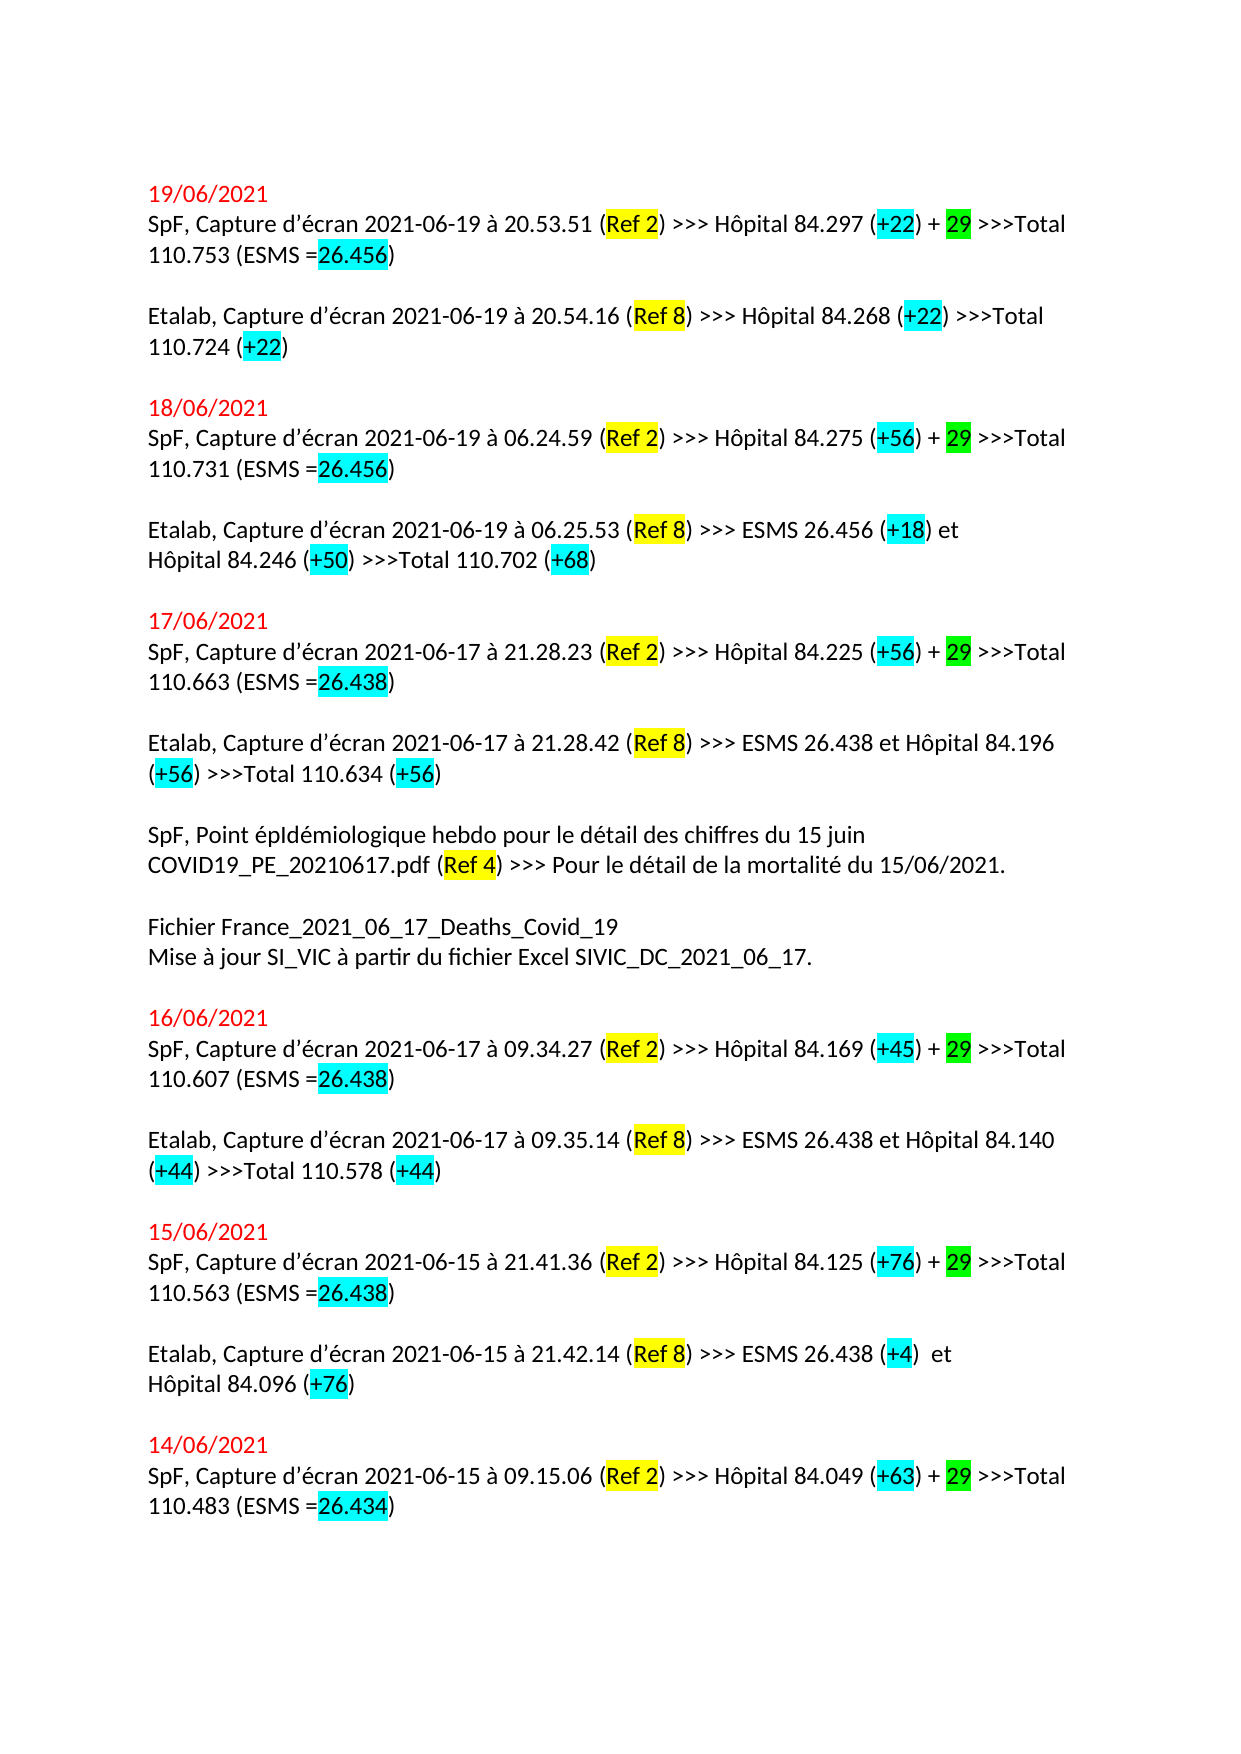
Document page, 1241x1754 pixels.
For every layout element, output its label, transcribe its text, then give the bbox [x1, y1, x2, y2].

text Etalab, Capture d’écran 2021-06-19 à 20.54.16 (Ref 8) >>> Hôpital 84.268 (+22) >>>Total 110.724 (+22) [148, 300, 1093, 361]
text Etalab, Capture d’écran 2021-06-17 à 09.35.14 (Ref 8) >>> ESMS 26.438 et Hôpital 84.140 (+44) >>>Total 110.578 (+44) [148, 1124, 1093, 1185]
text SpF, Capture d’écran 2021-06-19 à 20.53.51 (Ref 2) >>> Hôpital 84.297 (+22) + 29 >>>Total 110.753 (ESMS =26.456) [148, 209, 1093, 270]
text SpF, Point épIdémiologique hebdo pour le détail des chiffres du 15 juin COVID19_PE_20210617.pdf (Ref 4) >>> Pour le détail de la mortalité du 15/06/2021. [148, 819, 1093, 880]
text 17/06/2021 [148, 605, 1093, 636]
text Fichier France_2021_06_17_Deaths_Covid_19 [148, 911, 1093, 941]
text SpF, Capture d’écran 2021-06-17 à 09.34.27 (Ref 2) >>> Hôpital 84.169 (+45) + 29 >>>Total 110.607 (ESMS =26.438) [148, 1033, 1093, 1094]
text Mise à jour SI_VIC à partir du fichier Excel SIVIC_DC_2021_06_17. [148, 941, 1093, 972]
text SpF, Capture d’écran 2021-06-19 à 06.24.59 (Ref 2) >>> Hôpital 84.275 (+56) + 29 >>>Total 110.731 (ESMS =26.456) [148, 422, 1093, 483]
text SpF, Capture d’écran 2021-06-15 à 09.15.06 (Ref 2) >>> Hôpital 84.049 (+63) + 29 >>>Total 110.483 (ESMS =26.434) [148, 1460, 1093, 1521]
text 16/06/2021 [148, 1002, 1093, 1033]
text 18/06/2021 [148, 392, 1093, 422]
text Etalab, Capture d’écran 2021-06-17 à 21.28.42 (Ref 8) >>> ESMS 26.438 et Hôpital 84.196 (+56) >>>Total 110.634 (+56) [148, 727, 1093, 788]
text 19/06/2021 [148, 178, 1093, 209]
text 15/06/2021 [148, 1216, 1093, 1246]
text Etalab, Capture d’écran 2021-06-15 à 21.42.14 (Ref 8) >>> ESMS 26.438 (+4) et Hôpital 84.096 (+76) [148, 1338, 1093, 1399]
text SpF, Capture d’écran 2021-06-15 à 21.41.36 (Ref 2) >>> Hôpital 84.125 (+76) + 29 >>>Total 110.563 (ESMS =26.438) [148, 1246, 1093, 1307]
text Etalab, Capture d’écran 2021-06-19 à 06.25.53 (Ref 8) >>> ESMS 26.456 (+18) et Hôpital 84.246 (+50) >>>Total 110.702 (+68) [148, 514, 1093, 575]
text 14/06/2021 [148, 1429, 1093, 1460]
text SpF, Capture d’écran 2021-06-17 à 21.28.23 (Ref 2) >>> Hôpital 84.225 (+56) + 29 >>>Total 110.663 (ESMS =26.438) [148, 636, 1093, 697]
